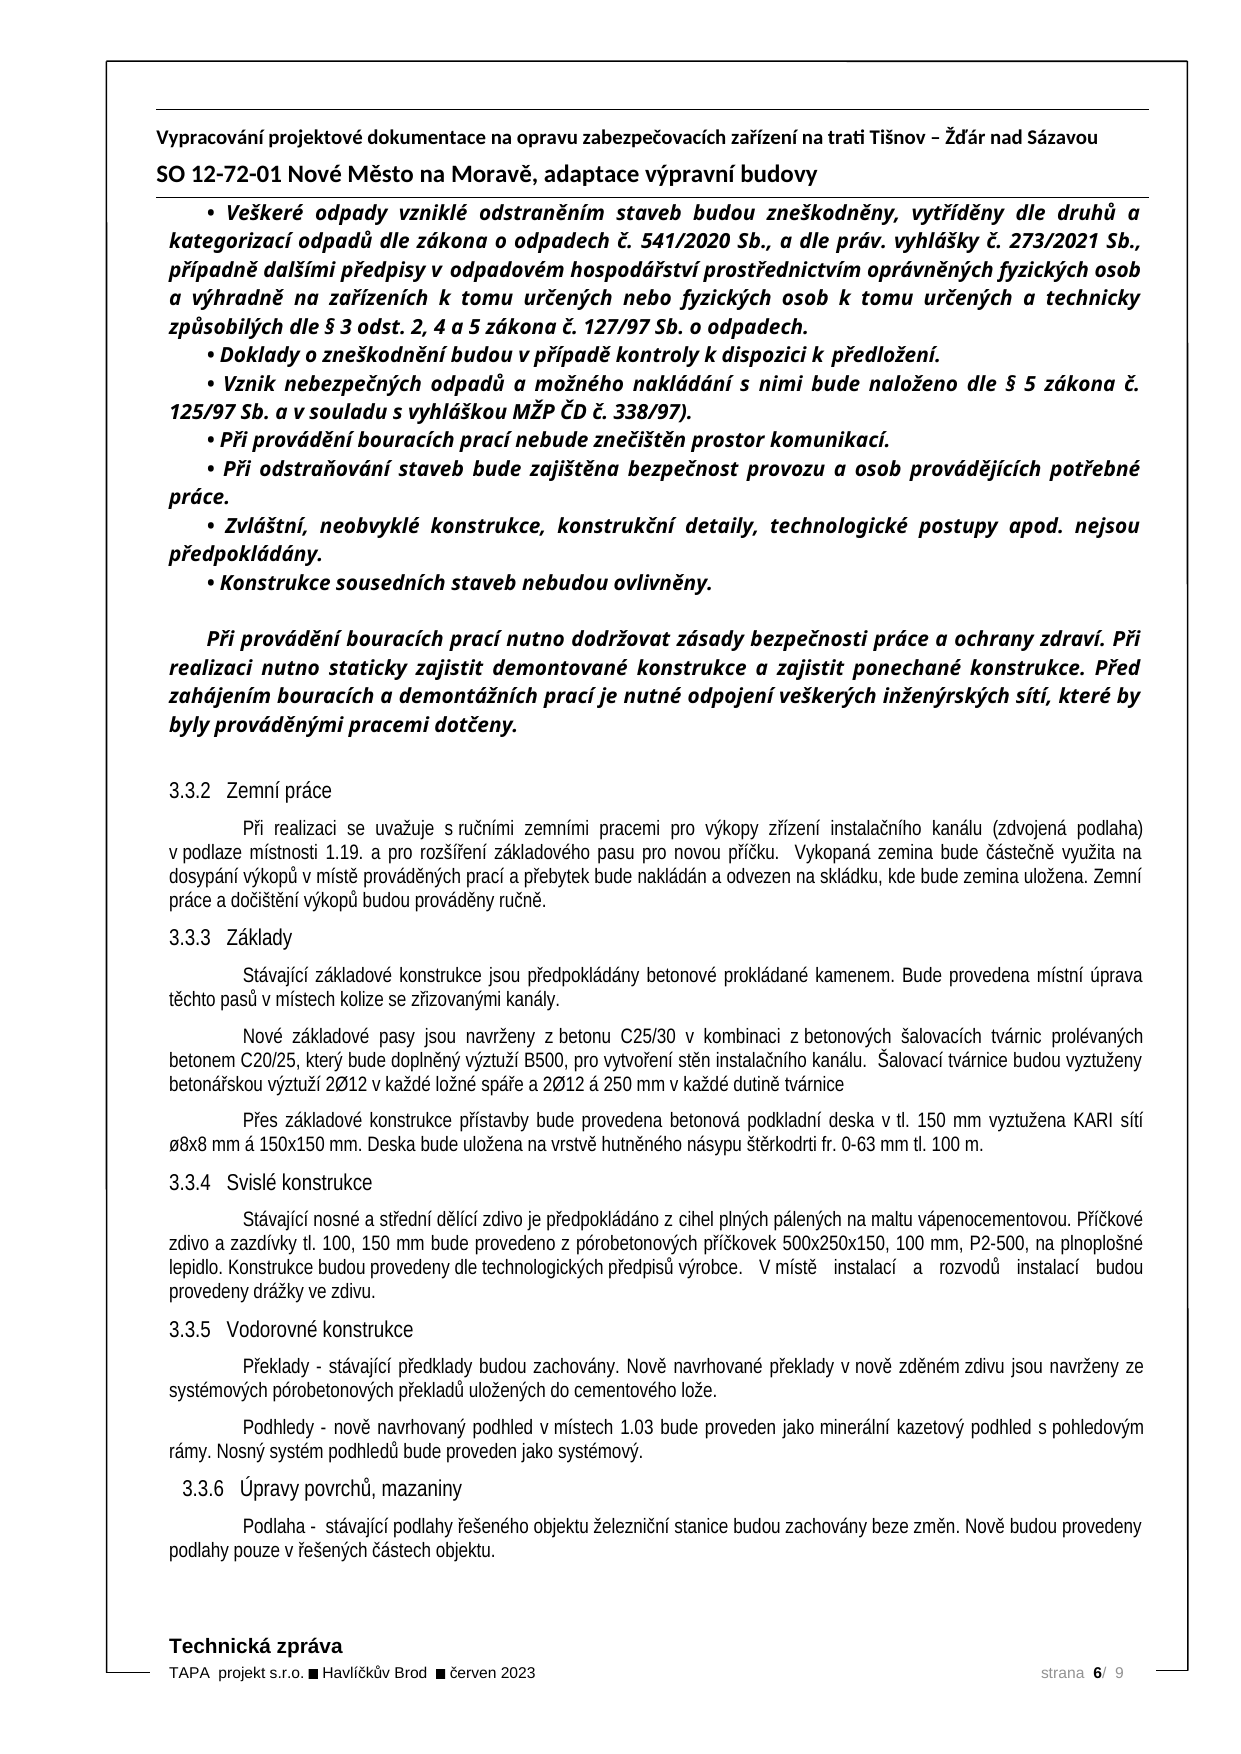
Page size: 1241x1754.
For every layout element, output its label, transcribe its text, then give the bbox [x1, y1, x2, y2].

text Přes základové konstrukce přístavby bude provedena betonová podkladní deska v tl. 150 mm vyztužena KARI sítí ø8x8 mm á 150x150 mm. Deska bude uložena na vrstvě hutněného násypu štěrkodrti fr. 0- tl. 100 m. [169, 1108, 1144, 1156]
text • Vznik nebezpečných odpadů a možného nakládání s nimi bude naloženo dle § 5 zákona č. 125/97 Sb. a v souladu s vyhláškou MŽP ČD č. 338/97). [169, 369, 1144, 426]
text • Při provádění bouracích prací nebude znečištěn prostor komunikací. [169, 426, 1144, 454]
text Nové základové pasy jsou navrženy z betonu C25/30 v kombinaci z betonových šalovacích tvárnic prolévaných betonem C20/25, který bude doplněný výztuží B500, pro vytvoření stěn instalačního kanálu. Šalovací tvárnice budou vyztuženy betonářskou výztuží 2Ø12 v každé ložné spáře a 2Ø12 á 250 mm v každé dutině tvárnice [169, 1024, 1144, 1096]
text • Veškeré odpady vzniklé odstraněním staveb budou zneškodněny, vytříděny dle druhů a kategorizací odpadů dle zákona o odpadech č. 541/2020 Sb., a dle práv. vyhlášky č. 273/2021 Sb., případně dalšími předpisy v odpadovém hospodářství prostřednictvím oprávněných fyzických osob a výhradně na zařízeních k tomu určených nebo fyzických osob k tomu určených a technicky způsobilých dle § 3 odst. 2, 5 zákona č. 127/97 Sb. o odpadech. [169, 198, 1144, 340]
text 3.3.4 Svislé konstrukce [169, 1168, 1144, 1195]
text Podhledy - nově navrhovaný podhled v místech 1.03 bude proveden jako minerální kazetový podhled s pohledovým rámy. Nosný systém podhledů bude proveden jako systémový. [169, 1415, 1144, 1463]
text • Zvláštní, neobvyklé konstrukce, konstrukční detaily, technologické postupy apod. nejsou předpokládány. [169, 511, 1144, 568]
picture [308, 1669, 318, 1679]
text 3.3.3 Základy [169, 924, 1144, 951]
text Při realizaci se uvažuje s ručními zemními pracemi pro výkopy zřízení instalačního kanálu (zdvojená podlaha) v podlaze místnosti 1.19. a pro rozšíření základového pasu pro novou příčku. Vykopaná zemina bude částečně využita na dosypání výkopů v místě prováděných prací a přebytek bude nakládán a odvezen na skládku, kde bude zemina uložena. Zemní práce a dočištění výkopů budou prováděny ručně. [169, 816, 1144, 912]
text Podlaha - stávající podlahy řešeného objektu železniční stanice budou zachovány beze změn. Nově budou provedeny podlahy pouze v řešených částech objektu. [169, 1514, 1144, 1562]
text Při provádění bouracích prací nutno dodržovat zásady bezpečnosti práce a ochrany zdraví. Při realizaci nutno staticky zajistit demontované konstrukce a zajistit ponechané konstrukce. Před zahájením bouracích a demontážních prací je nutné odpojení veškerých inženýrských sítí, které by byly prováděnými pracemi dotčeny. [169, 624, 1144, 738]
text 3.3.5 Vodorovné konstrukce [169, 1316, 1144, 1342]
text Stávající nosné a střední dělící zdivo je předpokládáno z cihel plných pálených na maltu vápenocementovou. Příčkové zdivo a zazdívky tl. 100, 150 mm bude provedeno z pórobetonových příčkovek 500x250x150, 100 mm, P2-500, na plnoplošné lepidlo. Konstrukce budou provedeny dle technologických předpisů výrobce. V místě instalací a rozvodů instalací budou provedeny drážky ve zdivu. [169, 1207, 1144, 1303]
picture [436, 1669, 446, 1679]
text 3.3.6 Úpravy povrchů, mazaniny [169, 1475, 1144, 1502]
text Překlady - stávající předklady budou zachovány. Nově navrhované překlady v nově zděném zdivu jsou navrženy ze systémových pórobetonových překladů uložených do cementového lože. [169, 1354, 1144, 1402]
text • Konstrukce sousedních staveb nebudou ovlivněny. [169, 568, 1144, 596]
text Stávající základové konstrukce jsou předpokládány betonové prokládané kamenem. Bude provedena místní úprava těchto pasů v místech kolize se zřizovanými kanály. [169, 963, 1144, 1011]
text • Doklady o zneškodnění budou v případě kontroly k dispozici k předložení. [169, 340, 1144, 369]
text 3.3.2 Zemní práce [169, 777, 1144, 803]
text • Při odstraňování staveb bude zajištěna bezpečnost provozu a osob provádějících potřebné práce. [169, 454, 1144, 511]
